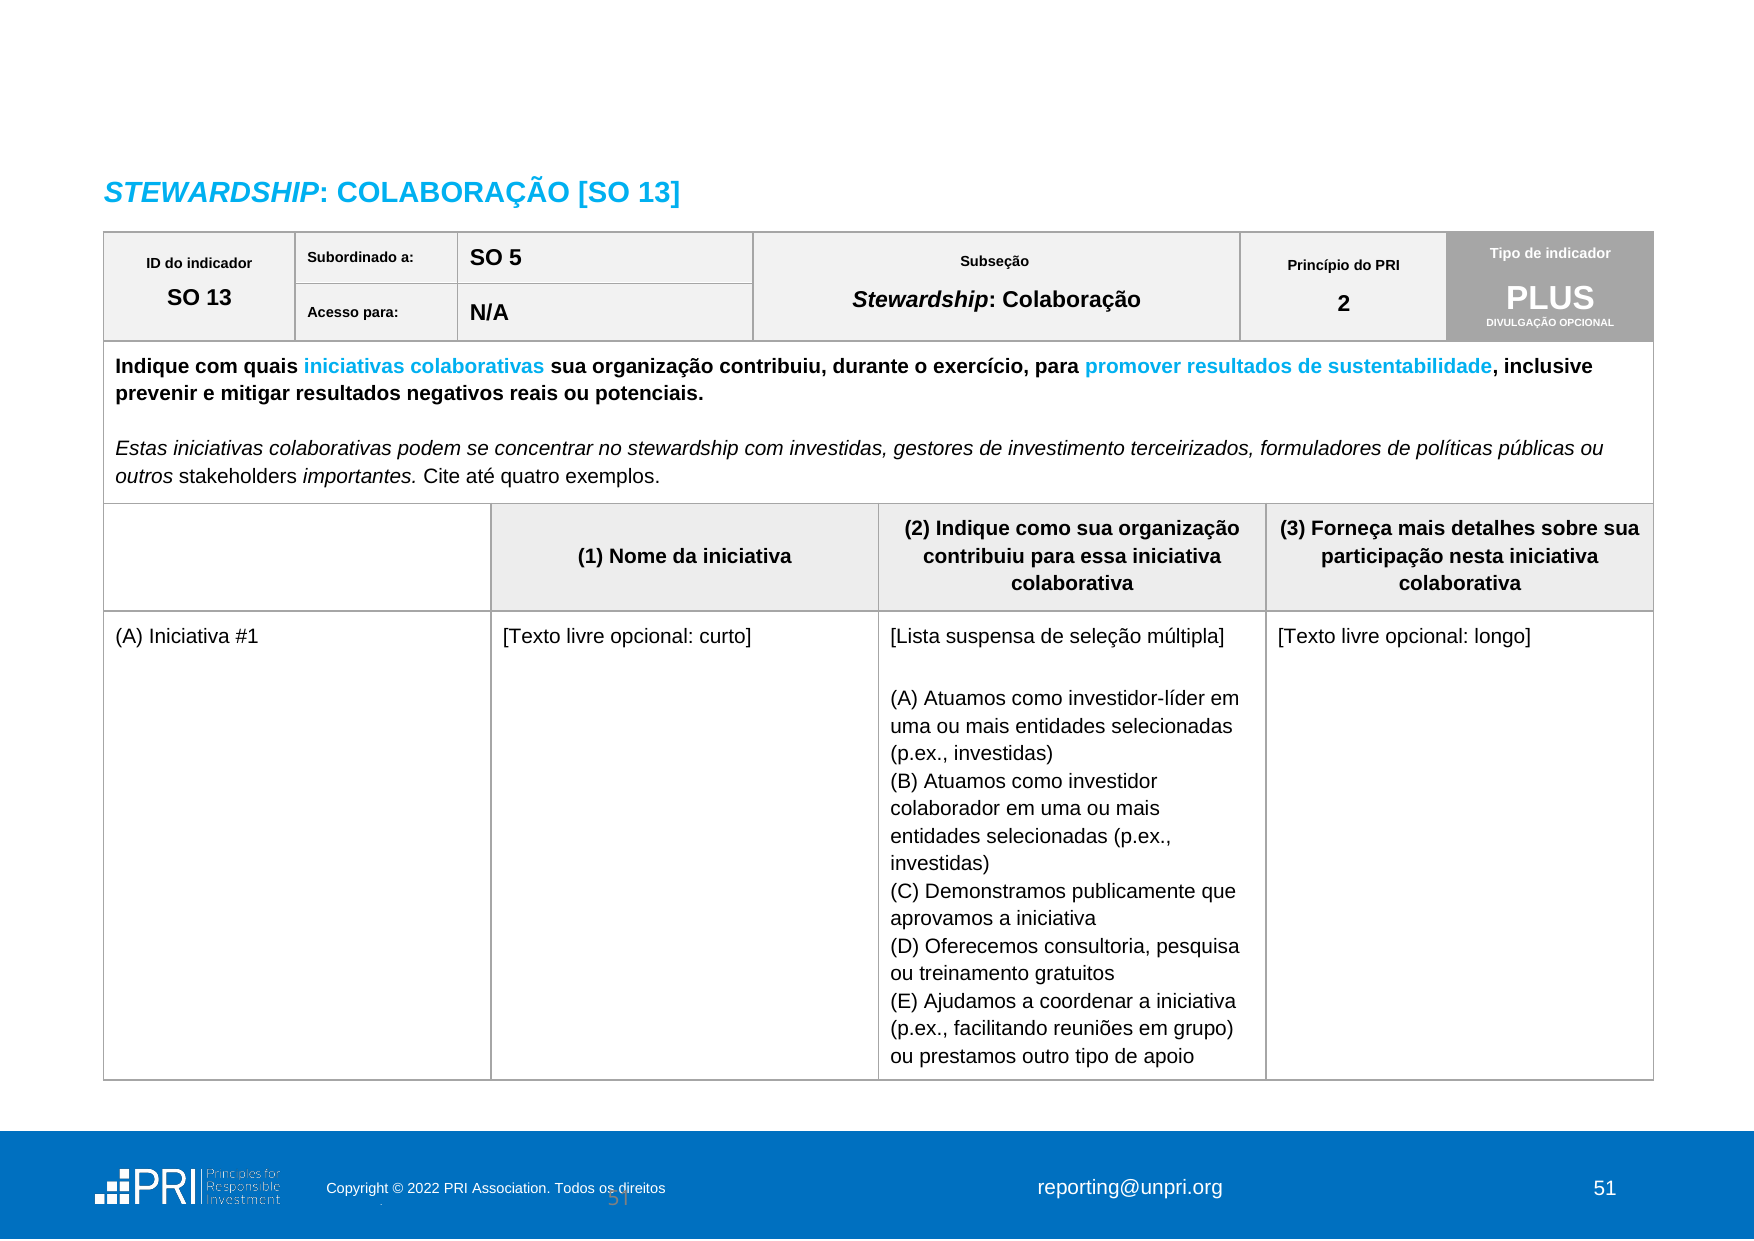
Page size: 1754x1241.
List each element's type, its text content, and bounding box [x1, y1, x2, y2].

table_header Princípio do PRI 2 [1241, 233, 1446, 340]
table_cell Acesso para: [296, 284, 457, 340]
table_cell [104, 504, 490, 610]
table_cell Indique com quais iniciativas colaborativas sua organização contribuiu, durante o exercício, para promover resultados de sustentabilidade, inclusive prevenir e mitigar resultados negativos reais ou potenciais. Estas iniciativas colaborativas podem se concentrar no stewardship com investidas, gestores de investimento terceirizados, formuladores de políticas públicas ou outros stakeholders importantes. Cite até quatro exemplos. [104, 342, 1653, 503]
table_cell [492, 612, 878, 1079]
table_cell (A) Iniciativa #1 [104, 612, 490, 1079]
table_cell N/A [458, 284, 752, 340]
table_header Tipo de indicador PLUS DIVULGAÇÃO OPCIONAL [1448, 233, 1653, 340]
table_header ID do indicador SO 13 [104, 233, 294, 340]
picture [92, 1166, 282, 1207]
table_cell (1) Nome da iniciativa [492, 504, 878, 610]
table_header Subseção Stewardship: Colaboração [754, 233, 1239, 340]
table_header Subordinado a: [296, 233, 457, 282]
table_header SO 5 [458, 233, 752, 282]
table_cell (3) Forneça mais detalhes sobre sua participação nesta iniciativa colaborativa [1267, 504, 1653, 610]
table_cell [1267, 612, 1653, 1079]
table_cell (2) Indique como sua organização contribuiu para essa iniciativa colaborativa [879, 504, 1265, 610]
subtitle Stewardship: Colaboração [SO 13] [103, 175, 1650, 208]
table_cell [879, 612, 1265, 1079]
